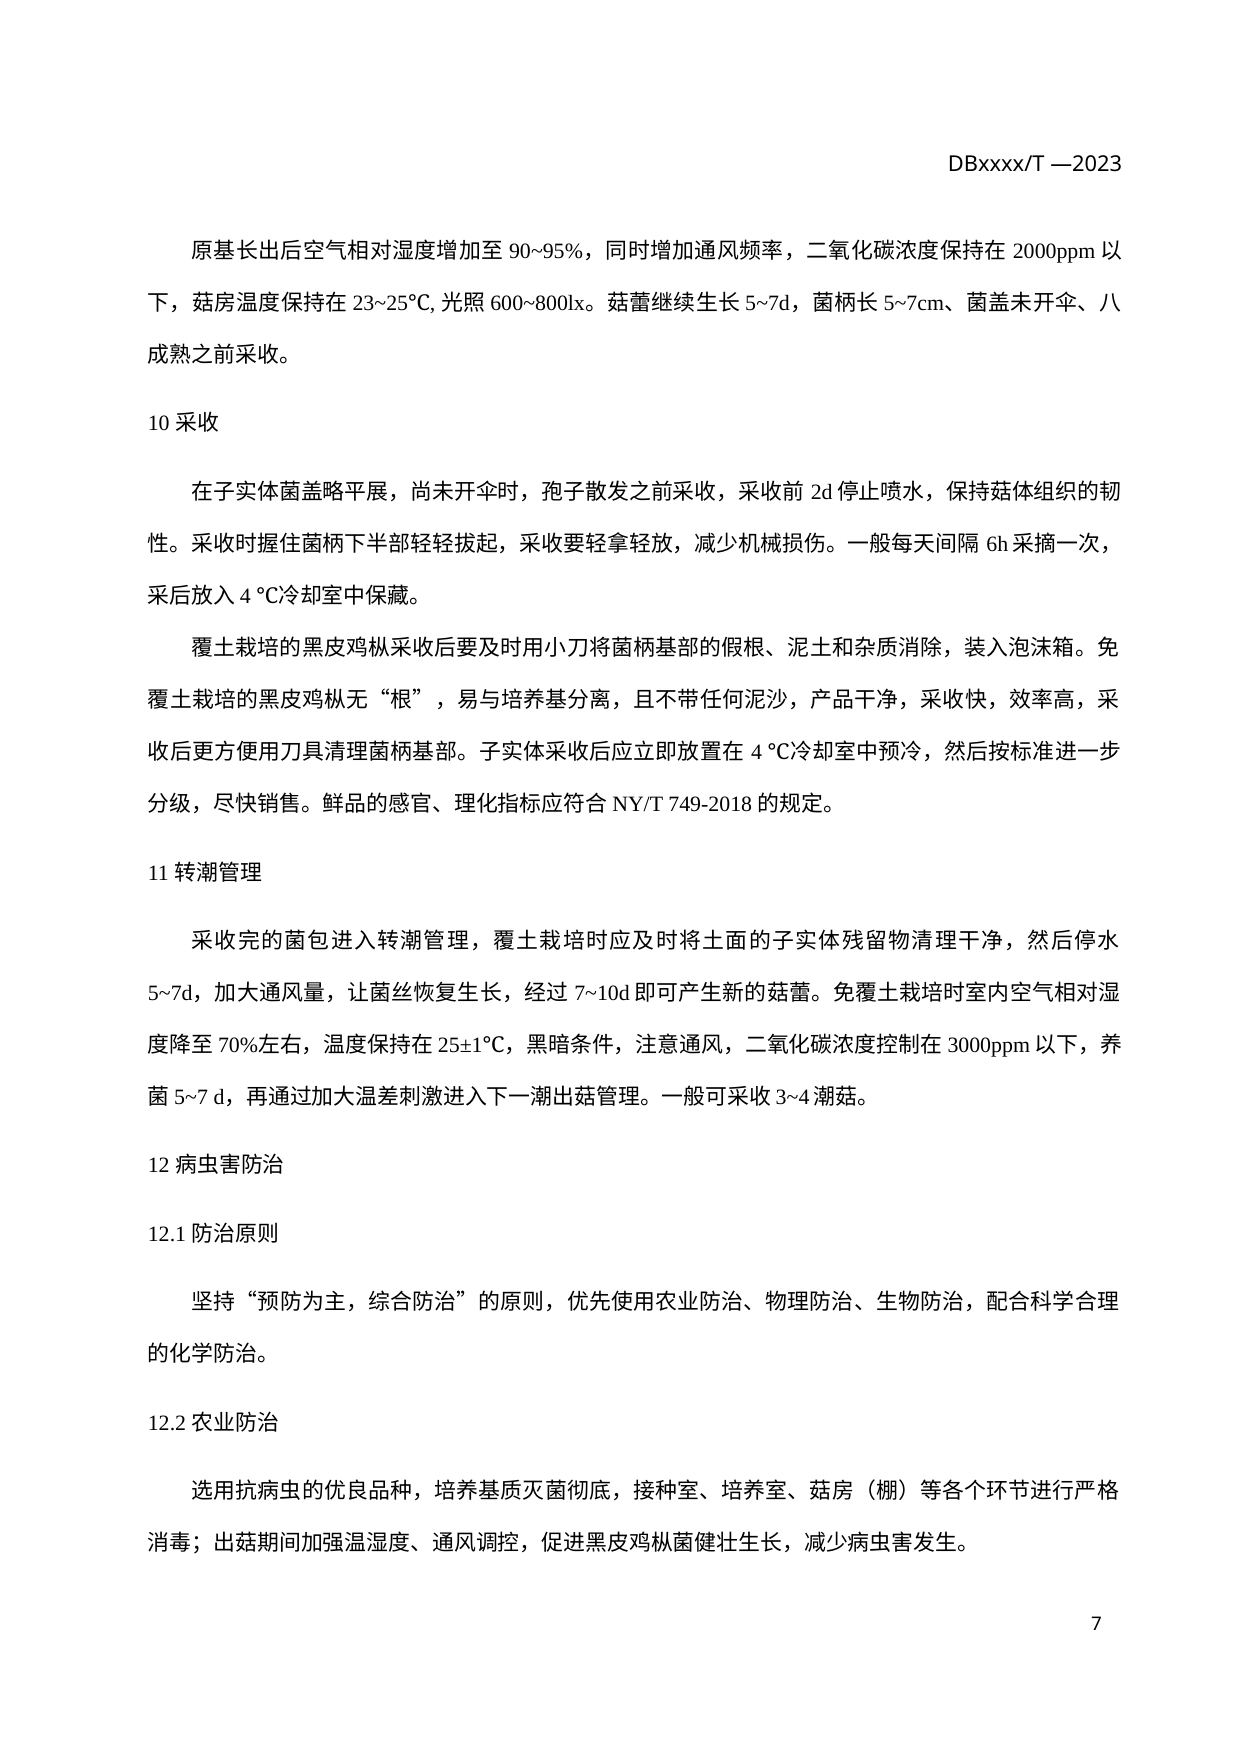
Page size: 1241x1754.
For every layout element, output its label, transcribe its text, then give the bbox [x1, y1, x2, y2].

text 12.2 农业防治 [148, 1388, 1122, 1440]
text 10 采收 [148, 389, 1122, 441]
text 在子实体菌盖略平展，尚未开伞时，孢子散发之前采收，采收前2d停止喷水，保持菇体组织的韧性。采收时握住菌柄下半部轻轻拔起，采收要轻拿轻放，减少机械损伤。一般每天间隔6h采摘一次，采后放入4 ℃冷却室中保藏。 [148, 457, 1122, 614]
text 选用抗病虫的优良品种，培养基质灭菌彻底，接种室、培养室、菇房（棚）等各个环节进行严格消毒；出菇期间加强温湿度、通风调控，促进黑皮鸡枞菌健壮生长，减少病虫害发生。 [148, 1457, 1122, 1561]
text 原基长出后空气相对湿度增加至90~95%，同时增加通风频率，二氧化碳浓度保持在2000ppm以下，菇房温度保持在23~25℃, 光照600~800lx。菇蕾继续生长5~7d，菌柄长5~7cm、菌盖未开伞、八成熟之前采收。 [148, 217, 1122, 373]
text 11 转潮管理 [148, 838, 1122, 890]
text 覆土栽培的黑皮鸡枞采收后要及时用小刀将菌柄基部的假根、泥土和杂质消除，装入泡沫箱。免覆土栽培的黑皮鸡枞无“根”，易与培养基分离，且不带任何泥沙，产品干净，采收快，效率高，采收后更方便用刀具清理菌柄基部。子实体采收后应立即放置在4 ℃冷却室中预冷，然后按标准进一步分级，尽快销售。鲜品的感官、理化指标应符合 NY/T 749-2018 的规定。 [148, 614, 1122, 822]
text 坚持“预防为主，综合防治”的原则，优先使用农业防治、物理防治、生物防治，配合科学合理的化学防治。 [148, 1268, 1122, 1372]
text 12 病虫害防治 [148, 1131, 1122, 1183]
text 采收完的菌包进入转潮管理，覆土栽培时应及时将土面的子实体残留物清理干净，然后停水5~7d，加大通风量，让菌丝恢复生长，经过7~10d即可产生新的菇蕾。免覆土栽培时室内空气相对湿度降至70%左右，温度保持在25±1℃，黑暗条件，注意通风，二氧化碳浓度控制在3000ppm以下，养菌5~7 d，再通过加大温差刺激进入下一潮出菇管理。一般可采收3~4潮菇。 [148, 907, 1122, 1115]
text 12.1 防治原则 [148, 1199, 1122, 1252]
